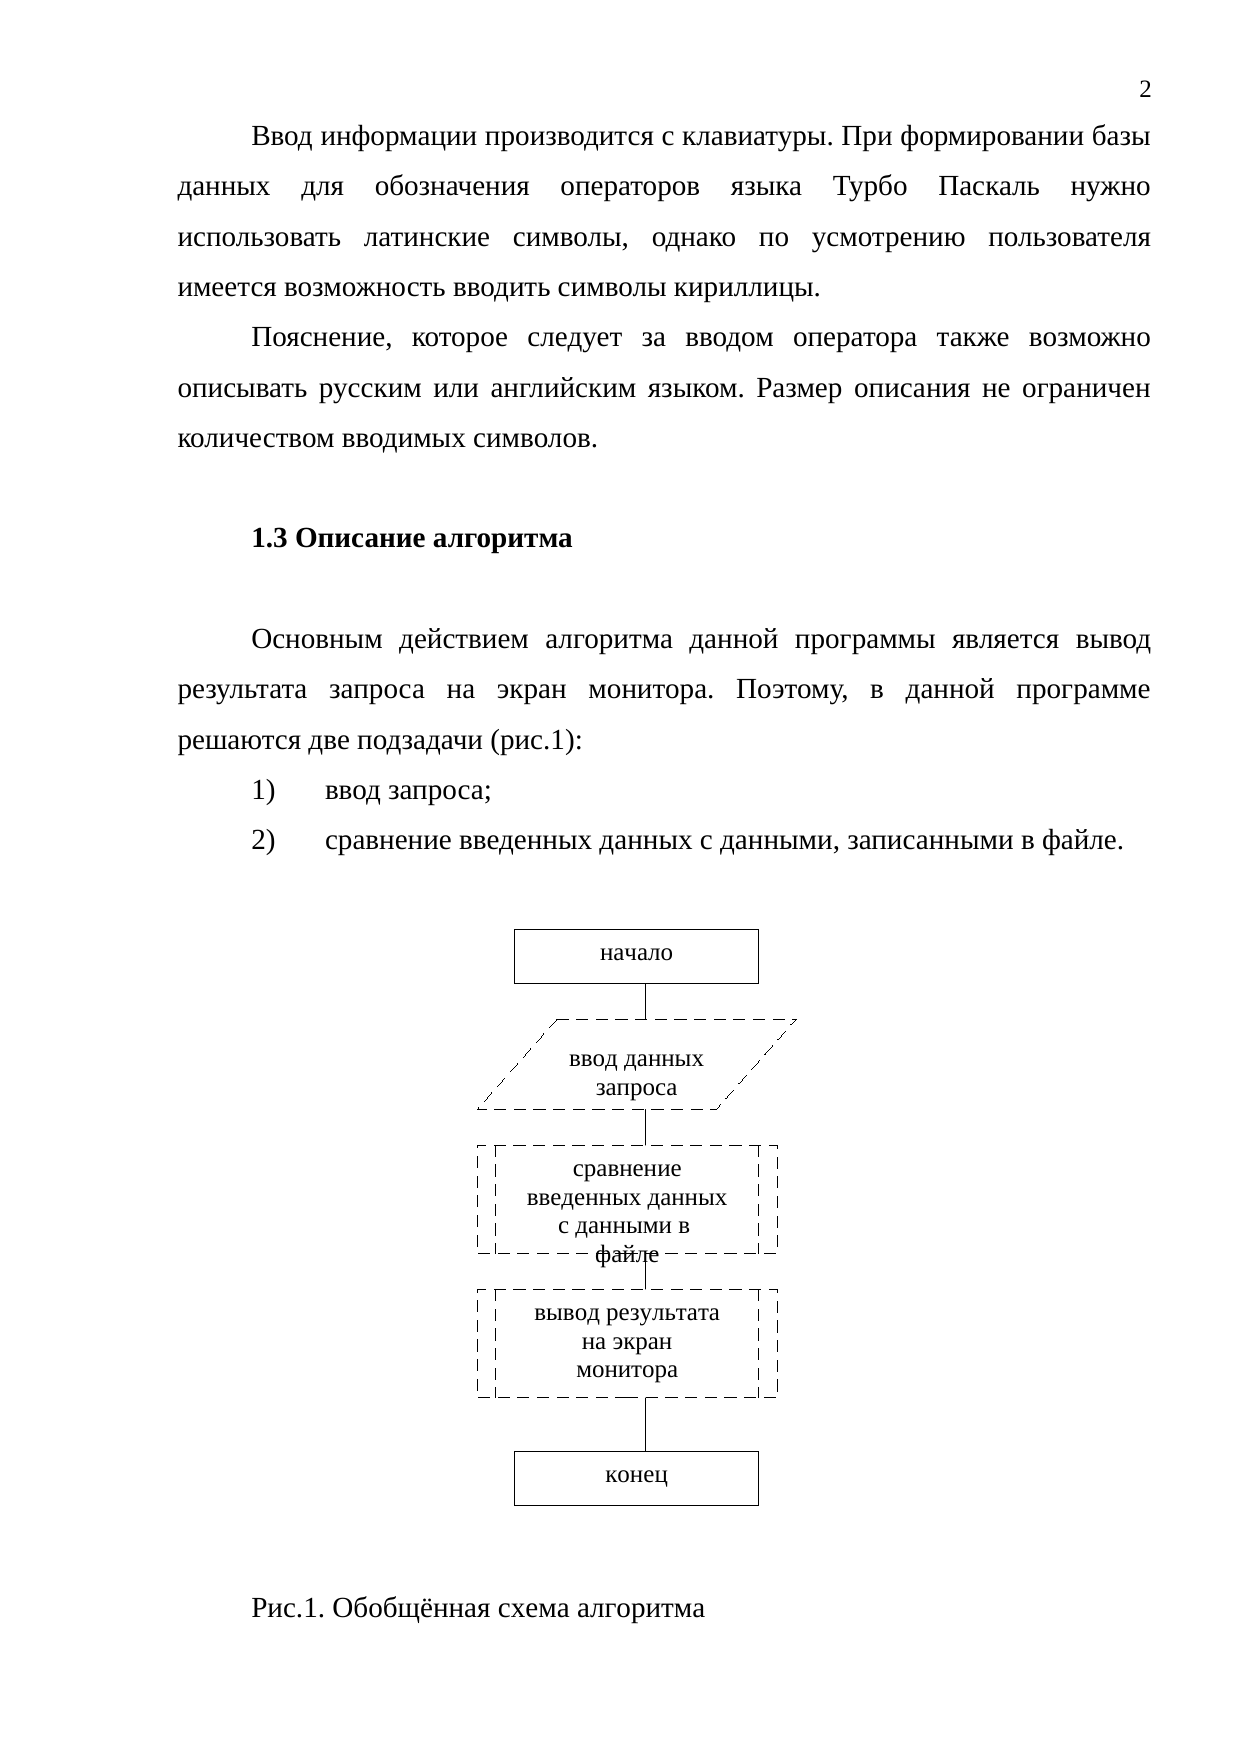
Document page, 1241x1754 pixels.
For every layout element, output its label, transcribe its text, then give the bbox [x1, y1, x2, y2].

list сравнение введенных данных с данными, записанными в файле. [177, 822, 1152, 856]
list ввод запроса; [177, 772, 1152, 806]
text Основным действием алгоритма данной программы является вывод результата запроса на экран монитора. Поэтому, в данной программе решаются две подзадачи (рис.1): [177, 621, 1152, 755]
text Пояснение, которое следует за вводом оператора также возможно описывать русским или английским языком. Размер описания не ограничен количеством вводимых символов. [177, 319, 1152, 453]
text Ввод информации производится с клавиатуры. При формировании базы данных для обозначения операторов языка Турбо Паскаль нужно использовать латинские символы, однако по усмотрению пользователя имеется возможность вводить символы кириллицы. [177, 118, 1152, 303]
text Рис.1. Обобщённая схема алгоритма [177, 1590, 1152, 1623]
text 1.3 Описание алгоритма [177, 521, 1152, 554]
